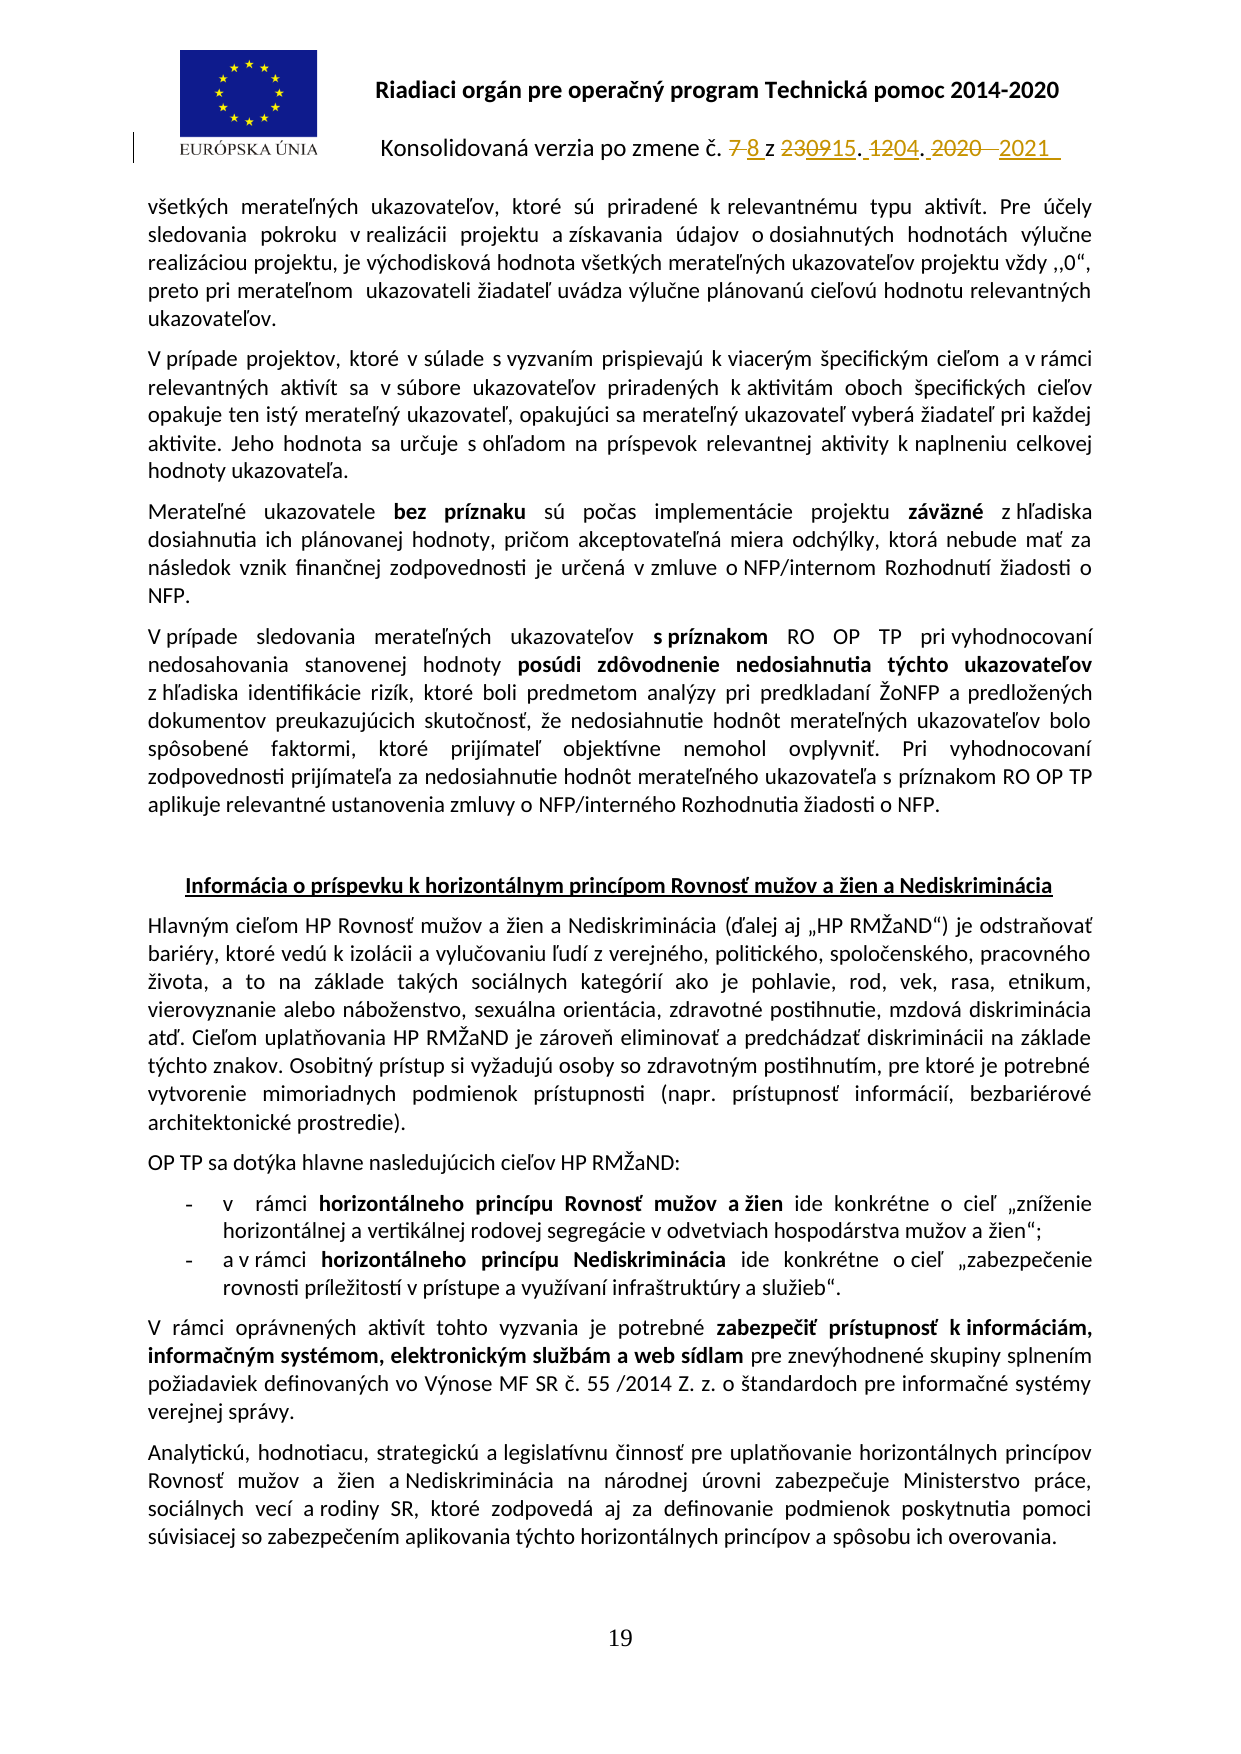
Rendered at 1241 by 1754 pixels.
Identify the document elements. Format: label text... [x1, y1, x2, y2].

text Informácia o príspevku k horizontálnym princípom Rovnosť mužov a žien a Nediskriminácia [148, 871, 1093, 899]
text Analytickú, hodnotiacu, strategickú a legislatívnu činnosť pre uplatňovanie horizontálnych princípov Rovnosť mužov a žien a Nediskriminácia na národnej úrovni zabezpečuje Ministerstvo práce, sociálnych vecí a rodiny SR, ktoré zodpovedá aj za definovanie podmienok poskytnutia pomoci súvisiacej so zabezpečením aplikovania týchto horizontálnych princípov a spôsobu ich overovania. [148, 1438, 1093, 1550]
text V rámci oprávnených aktivít tohto vyzvania je potrebné zabezpečiť prístupnosť k informáciám, informačným systémom, elektronickým službám a web sídlam pre znevýhodnené skupiny splnením požiadaviek definovaných vo Výnose MF SR č. 55 /2014 Z. z. o štandardoch pre informačné systémy verejnej správy. [148, 1313, 1093, 1425]
text V prípade sledovania merateľných ukazovateľov s príznakom RO OP TP pri vyhodnocovaní nedosahovania stanovenej hodnoty posúdi zdôvodnenie nedosiahnutia týchto ukazovateľov z hľadiska identifikácie rizík, ktoré boli predmetom analýzy pri predkladaní ŽoNFP a predložených dokumentov preukazujúcich skutočnosť, že nedosiahnutie hodnôt merateľných ukazovateľov bolo spôsobené faktormi, ktoré prijímateľ objektívne nemohol ovplyvniť. Pri vyhodnocovaní zodpovednosti prijímateľa za nedosiahnutie hodnôt merateľného ukazovateľa s príznakom RO OP TP aplikuje relevantné ustanovenia zmluvy o NFP/interného Rozhodnutia žiadosti o NFP. [148, 622, 1093, 818]
text OP TP sa dotýka hlavne nasledujúcich cieľov HP RMŽaND: [148, 1148, 1093, 1176]
text V prípade projektov, ktoré v súlade s vyzvaním prispievajú k viacerým špecifickým cieľom a v rámci relevantných aktivít sa v súbore ukazovateľov priradených k aktivitám oboch špecifických cieľov opakuje ten istý merateľný ukazovateľ, opakujúci sa merateľný ukazovateľ vyberá žiadateľ pri každej aktivite. Jeho hodnota sa určuje s ohľadom na príspevok relevantnej aktivity k naplneniu celkovej hodnoty ukazovateľa. [148, 344, 1093, 485]
list a v rámci horizontálneho princípu Nediskriminácia ide konkrétne o cieľ „zabezpečenie rovnosti príležitostí v prístupe a využívaní infraštruktúry a služieb“. [185, 1245, 1093, 1301]
picture [179, 50, 318, 155]
list v rámci horizontálneho princípu Rovnosť mužov a žien ide konkrétne o cieľ „zníženie horizontálnej a vertikálnej rodovej segregácie v odvetviach hospodárstva mužov a žien“; [185, 1189, 1093, 1245]
text Hlavným cieľom HP Rovnosť mužov a žien a Nediskriminácia (ďalej aj „HP RMŽaND“) je odstraňovať bariéry, ktoré vedú k izolácii a vylučovaniu ľudí z verejného, politického, spoločenského, pracovného života, a to na základe takých sociálnych kategórií ako je pohlavie, rod, vek, rasa, etnikum, vierovyznanie alebo náboženstvo, sexuálna orientácia, zdravotné postihnutie, mzdová diskriminácia atď. Cieľom uplatňovania HP RMŽaND je zároveň eliminovať a predchádzať diskriminácii na základe týchto znakov. Osobitný prístup si vyžadujú osoby so zdravotným postihnutím, pre ktoré je potrebné vytvorenie mimoriadnych podmienok prístupnosti (napr. prístupnosť informácií, bezbariérové architektonické prostredie). [148, 911, 1093, 1136]
text Merateľné ukazovatele bez príznaku sú počas implementácie projektu záväzné z hľadiska dosiahnutia ich plánovanej hodnoty, pričom akceptovateľná miera odchýlky, ktorá nebude mať za následok vznik finančnej zodpovednosti je určená v zmluve o NFP/internom Rozhodnutí žiadosti o NFP. [148, 497, 1093, 609]
